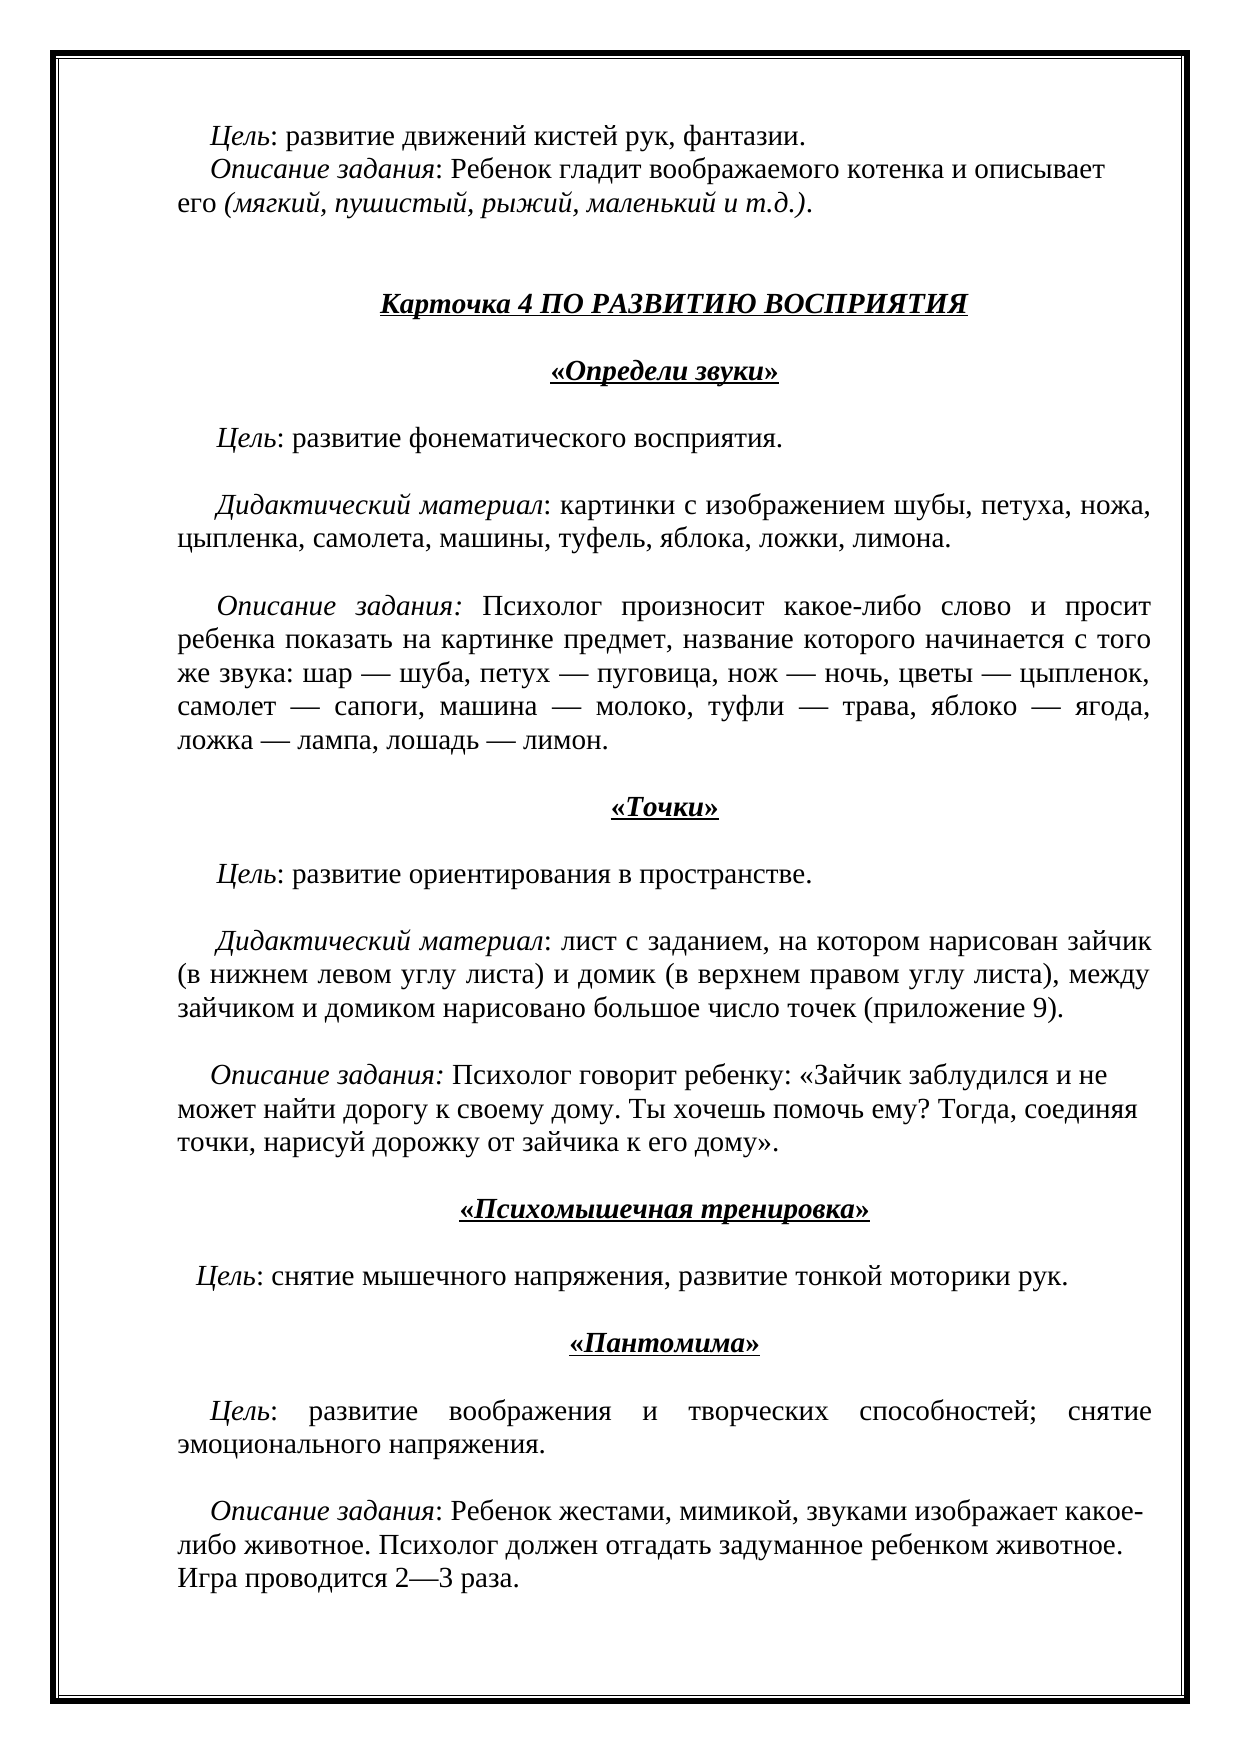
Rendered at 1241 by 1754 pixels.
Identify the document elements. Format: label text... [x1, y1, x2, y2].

text Цель: развитие движений кистей рук, фантазии. [177, 118, 1152, 152]
text Цель: развитие воображения и творческих способностей; снятие эмоционального напряжения. [177, 1393, 1152, 1460]
text «Определи звуки» [177, 353, 1152, 386]
text Дидактический материал: лист с заданием, на котором нарисован зайчик (в нижнем левом углу листа) и домик (в верхнем правом углу листа), между зайчиком и домиком нарисовано большое число точек (приложение 9). [177, 923, 1152, 1024]
text Карточка 4 ПО РАЗВИТИЮ ВОСПРИЯТИЯ [177, 286, 1152, 319]
text Цель: развитие фонематического восприятия. [177, 420, 1152, 453]
text «Психомышечная тренировка» [177, 1191, 1152, 1225]
text Описание задания: Ребенок жестами, мимикой, звуками изображает какое-либо животное. Психолог должен отгадать задуманное ребенком животное. Игра проводится 2—3 раза. [177, 1493, 1152, 1594]
text Цель: снятие мышечного напряжения, развитие тонкой моторики рук. [177, 1258, 1152, 1292]
text Описание задания: Ребенок гладит воображаемого котенка и описывает его (мягкий, пушистый, рыжий, маленький и т.д.). [177, 152, 1152, 219]
text Цель: развитие ориентирования в пространстве. [177, 856, 1152, 889]
text Дидактический материал: картинки с изображением шубы, петуха, ножа, цыпленка, самолета, машины, туфель, яблока, ложки, лимона. [177, 487, 1152, 554]
text «Пантомима» [177, 1326, 1152, 1359]
text «Точки» [177, 789, 1152, 822]
text Описание задания: Психолог говорит ребенку: «Зайчик заблудился и не может найти дорогу к своему дому. Ты хочешь помочь ему? Тогда, соединяя точки, нарисуй дорожку от зайчика к его дому». [177, 1057, 1152, 1158]
text Описание задания: Психолог произносит какое-либо слово и просит ребенка показать на картинке предмет, название которого начинается с того же звука: шар — шуба, петух — пуговица, нож — ночь, цветы — цыпленок, самолет — сапоги, машина — молоко, туфли — трава, яблоко — ягода, ложка — лампа, лошадь — лимон. [177, 588, 1152, 755]
